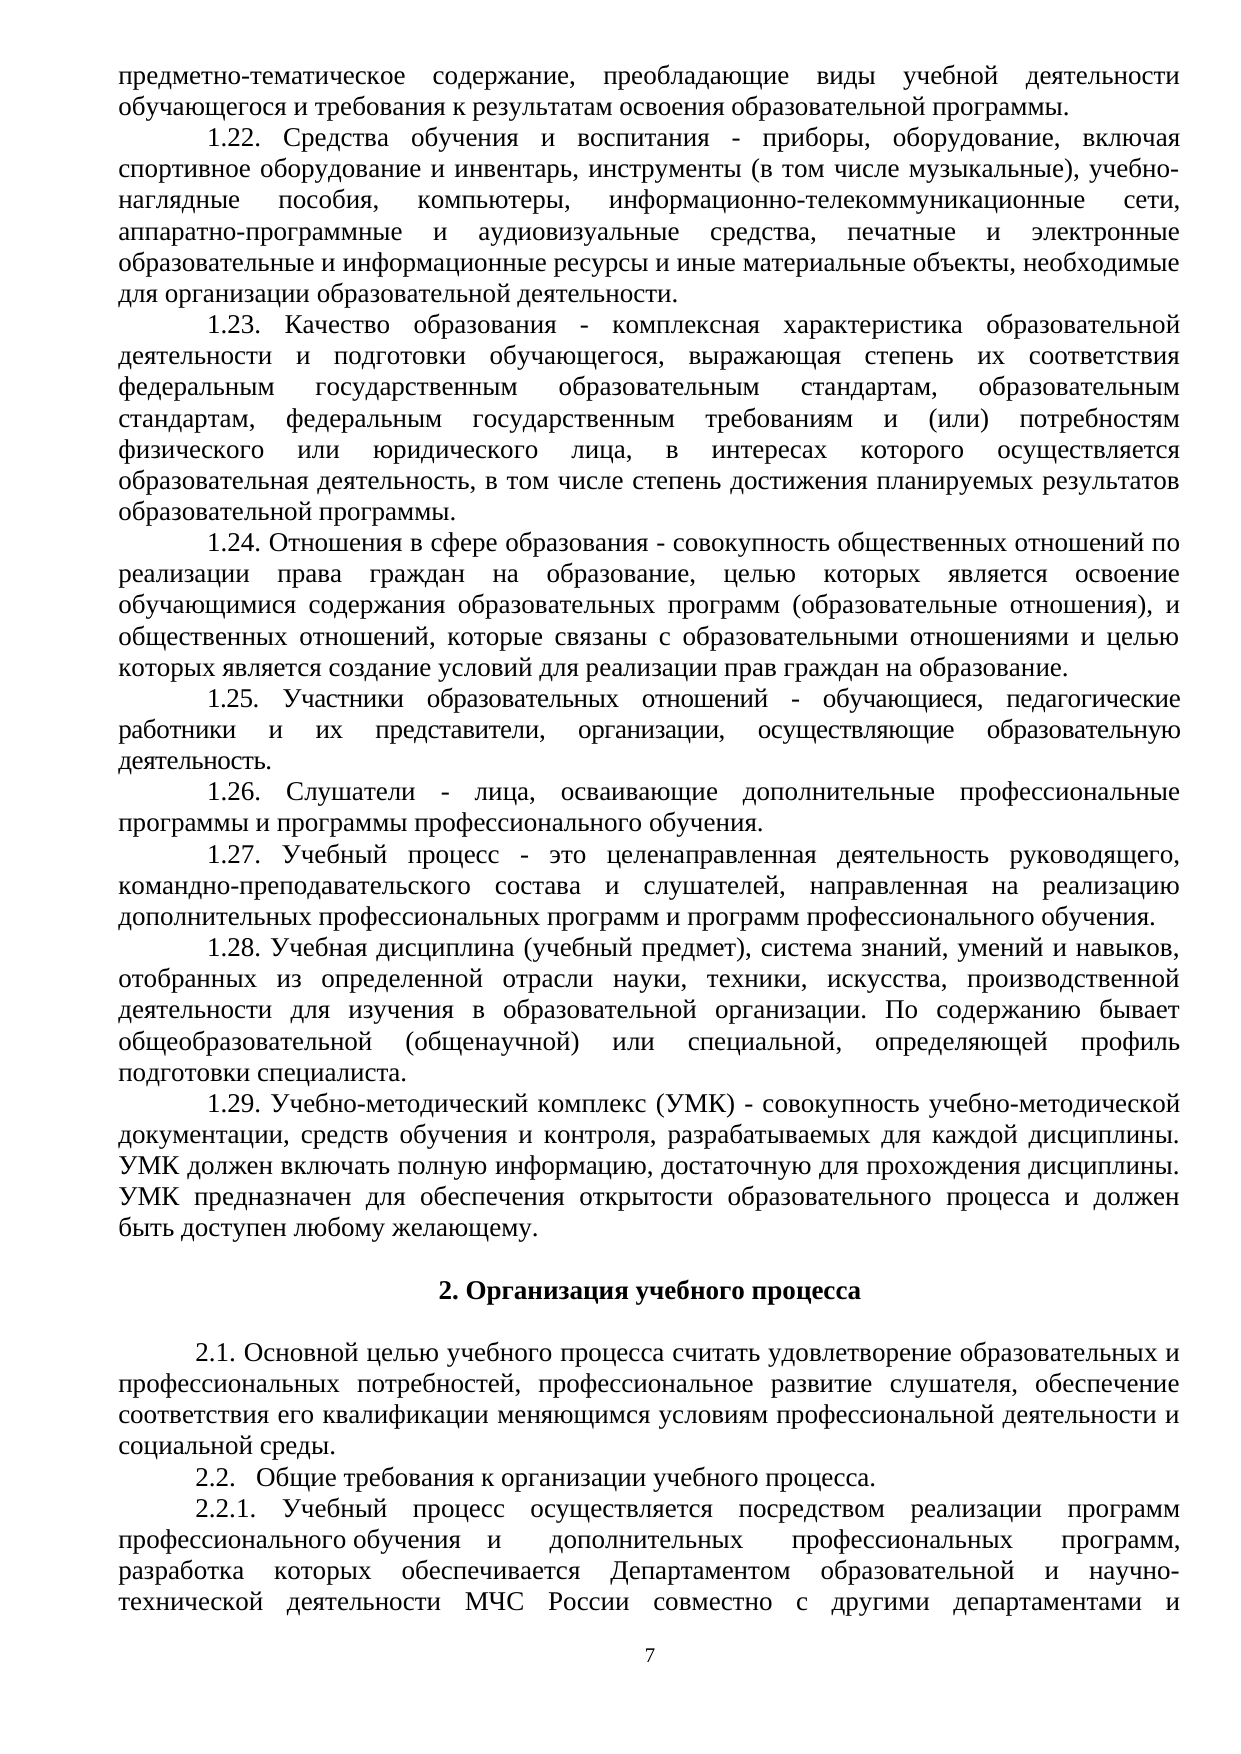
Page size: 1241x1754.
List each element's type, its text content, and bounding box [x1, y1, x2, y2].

text 1.22. Средства обучения и воспитания - приборы, оборудование, включая спортивное оборудование и инвентарь, инструменты (в том числе музыкальные), учебно-наглядные пособия, компьютеры, информационно-телекоммуникационные сети, аппаратно-программные и аудиовизуальные средства, печатные и электронные образовательные и информационные ресурсы и иные материальные объекты, необходимые для организации образовательной деятельности. [118, 121, 1181, 308]
text 1.29. Учебно-методический комплекс (УМК) - совокупность учебно-методической документации, средств обучения и контроля, разрабатываемых для каждой дисциплины. УМК должен включать полную информацию, достаточную для прохождения дисциплины. УМК предназначен для обеспечения открытости образовательного процесса и должен быть доступен любому желающему. [118, 1087, 1181, 1243]
text 1.27. Учебный процесс - это целенаправленная деятельность руководящего, командно-преподавательского состава и слушателей, направленная на реализацию дополнительных профессиональных программ и программ профессионального обучения. [118, 838, 1181, 931]
text 1.26. Слушатели - лица, осваивающие дополнительные профессиональные программы и программы профессионального обучения. [118, 775, 1181, 838]
text 2.1. Основной целью учебного процесса считать удовлетворение образовательных и профессиональных потребностей, профессиональное развитие слушателя, обеспечение соответствия его квалификации меняющимся условиям профессиональной деятельности и социальной среды. [118, 1336, 1181, 1461]
text 1.28. Учебная дисциплина (учебный предмет), система знаний, умений и навыков, отобранных из определенной отрасли науки, техники, искусства, производственной деятельности для изучения в образовательной организации. По содержанию бывает общеобразовательной (общенаучной) или специальной, определяющей профиль подготовки специалиста. [118, 931, 1181, 1087]
text 1.25. Участники образовательных отношений - обучающиеся, педагогические работники и их представители, организации, осуществляющие образовательную деятельность. [118, 682, 1181, 775]
text 2. Организация учебного процесса [118, 1274, 1181, 1305]
text 1.24. Отношения в сфере образования - совокупность общественных отношений по реализации права граждан на образование, целью которых является освоение обучающимися содержания образовательных программ (образовательные отношения), и общественных отношений, которые связаны с образовательными отношениями и целью которых является создание условий для реализации прав граждан на образование. [118, 526, 1181, 682]
text 2.2. Общие требования к организации учебного процесса. [195, 1461, 1181, 1492]
text 1.23. Качество образования - комплексная характеристика образовательной деятельности и подготовки обучающегося, выражающая степень их соответствия федеральным государственным образовательным стандартам, образовательным стандартам, федеральным государственным требованиям и (или) потребностям физического или юридического лица, в интересах которого осуществляется образовательная деятельность, в том числе степень достижения планируемых результатов образовательной программы. [118, 308, 1181, 526]
